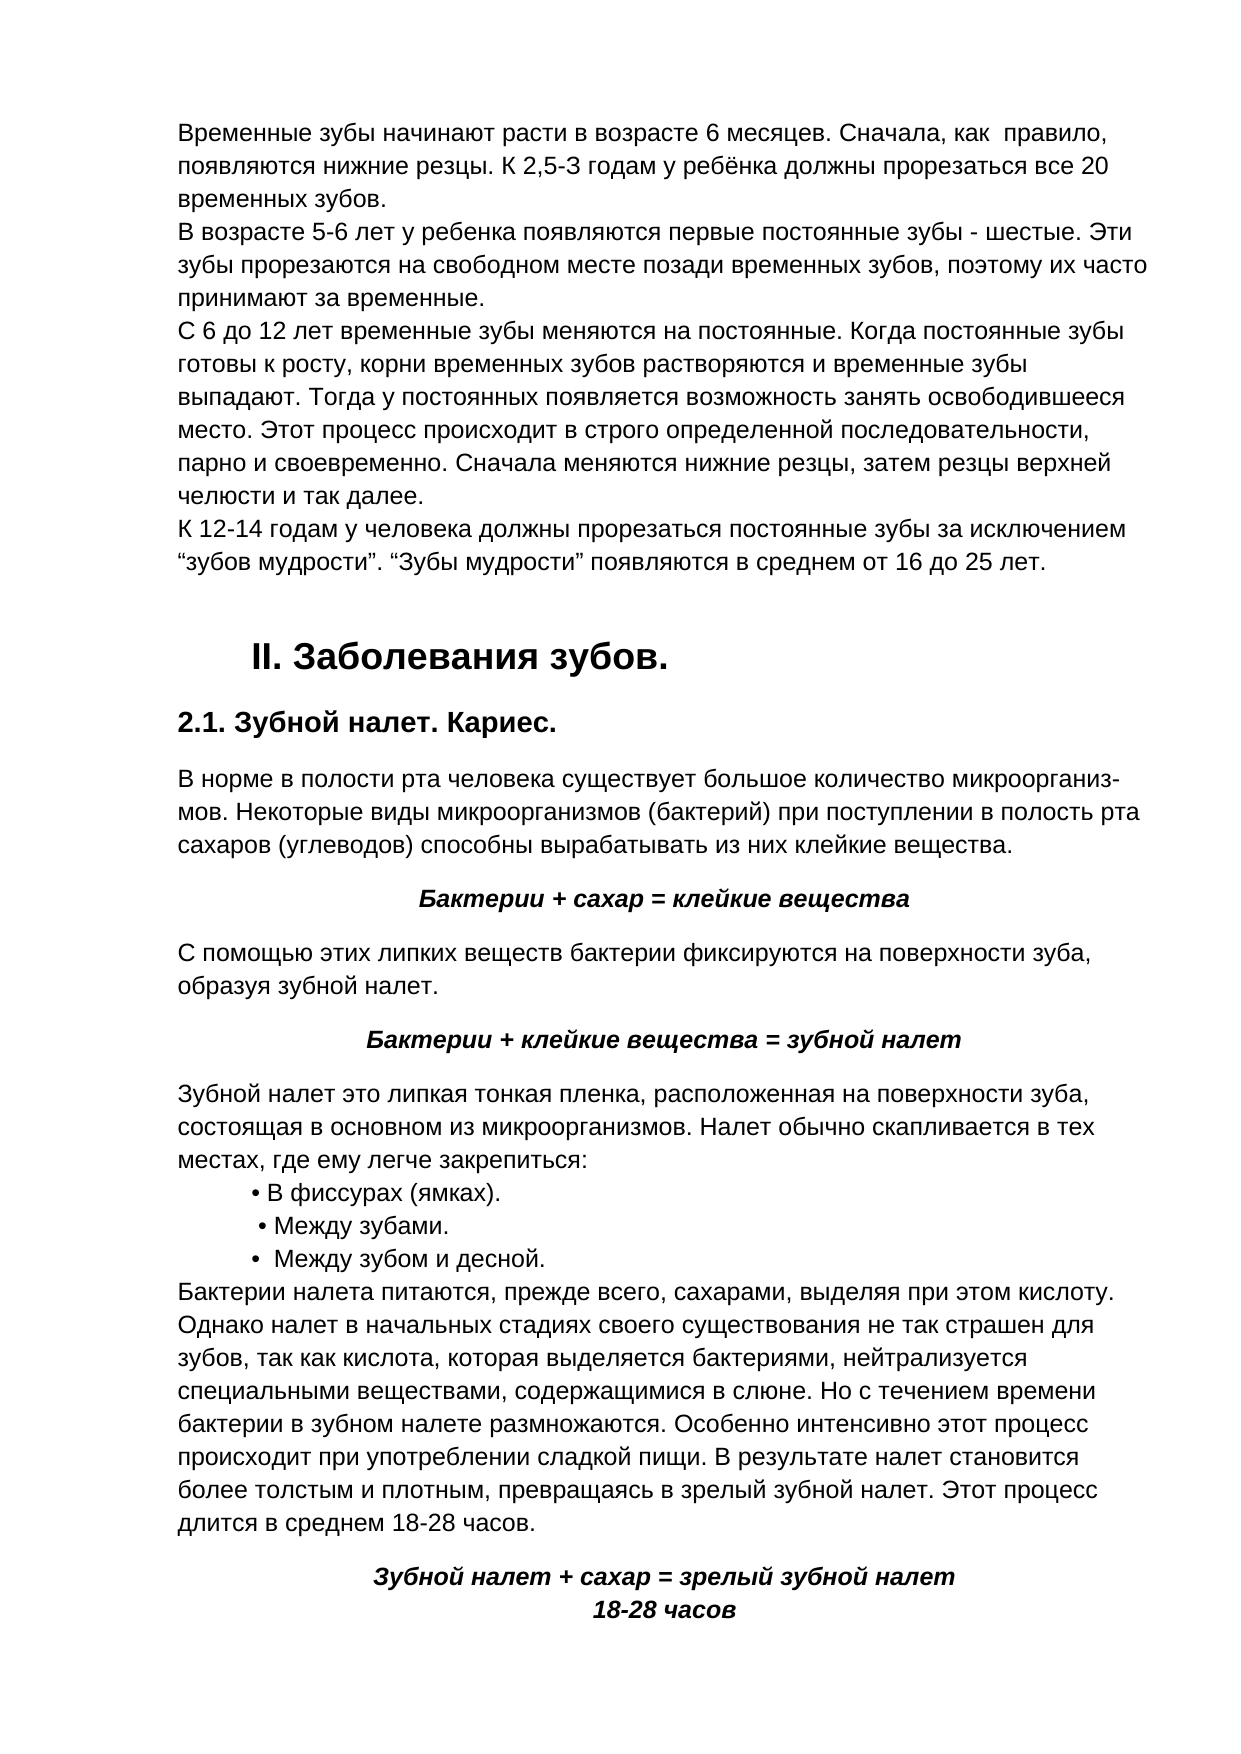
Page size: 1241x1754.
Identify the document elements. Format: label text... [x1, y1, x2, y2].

text 18-28 часов [177, 1595, 1152, 1623]
text С помощью этих липких веществ бактерии фиксируются на поверхности зуба, образуя зубной налет. [177, 938, 1152, 999]
text В возрасте 5-6 лет у ребенка появляются первые постоянные зубы - шестые. Эти зубы прорезаются на свободном месте позади временных зубов, поэтому их часто принимают за временные. [177, 217, 1152, 312]
text Бактерии налета питаются, прежде всего, сахарами, выделяя при этом кислоту. Однако налет в начальных стадиях своего существования не так страшен для зубов, так как кислота, которая выделяется бактериями, нейтрализуется специальными веществами, содержащимися в слюне. Но с течением времени бактерии в зубном налете размножаются. Особенно интенсивно этот процесс происходит при употреблении сладкой пищи. В результате налет становится более толстым и плотным, превращаясь в зрелый зубной налет. Этот процесс длится в среднем 18-28 часов. [177, 1277, 1152, 1537]
text Зубной налет это липкая тонкая пленка, расположенная на поверхности зуба, состоящая в основном из микроорганизмов. Налет обычно скапливается в тех местах, где ему легче закрепиться: [177, 1078, 1152, 1173]
text Зубной налет + сахар = зрелый зубной налет [177, 1562, 1152, 1590]
text К 12-14 годам у человека должны прорезаться постоянные зубы за исключением “зубов мудрости”. “Зубы мудрости” появляются в среднем от 16 до 25 лет. [177, 514, 1152, 576]
text Временные зубы начинают расти в возрасте 6 месяцев. Сначала, как правило, появляются нижние резцы. К 2,5-З годам у ребёнка должны прорезаться все 20 временных зубов. [177, 118, 1152, 213]
text • Между зубом и десной. [177, 1244, 1152, 1272]
text 2.1. Зубной налет. Кариес. [177, 705, 1152, 738]
text С 6 до 12 лет временные зубы меняются на постоянные. Когда постоянные зубы готовы к росту, корни временных зубов растворяются и временные зубы выпадают. Тогда у постоянных появляется возможность занять освободившееся место. Этот процесс происходит в строго определенной последовательности, парно и своевременно. Сначала меняются нижние резцы, затем резцы верхней челюсти и так далее. [177, 316, 1152, 510]
text • Между зубами. [177, 1211, 1152, 1239]
text II. Заболевания зубов. [177, 634, 1152, 677]
text Бактерии + сахар = клейкие вещества [177, 884, 1152, 913]
text В норме в полости рта человека существует большое количество микроорганиз-мов. Некоторые виды микроорганизмов (бактерий) при поступлении в полость рта сахаров (углеводов) способны вырабатывать из них клейкие вещества. [177, 764, 1152, 859]
text • В фиссурах (ямках). [177, 1178, 1152, 1206]
text Бактерии + клейкие вещества = зубной налет [177, 1025, 1152, 1053]
